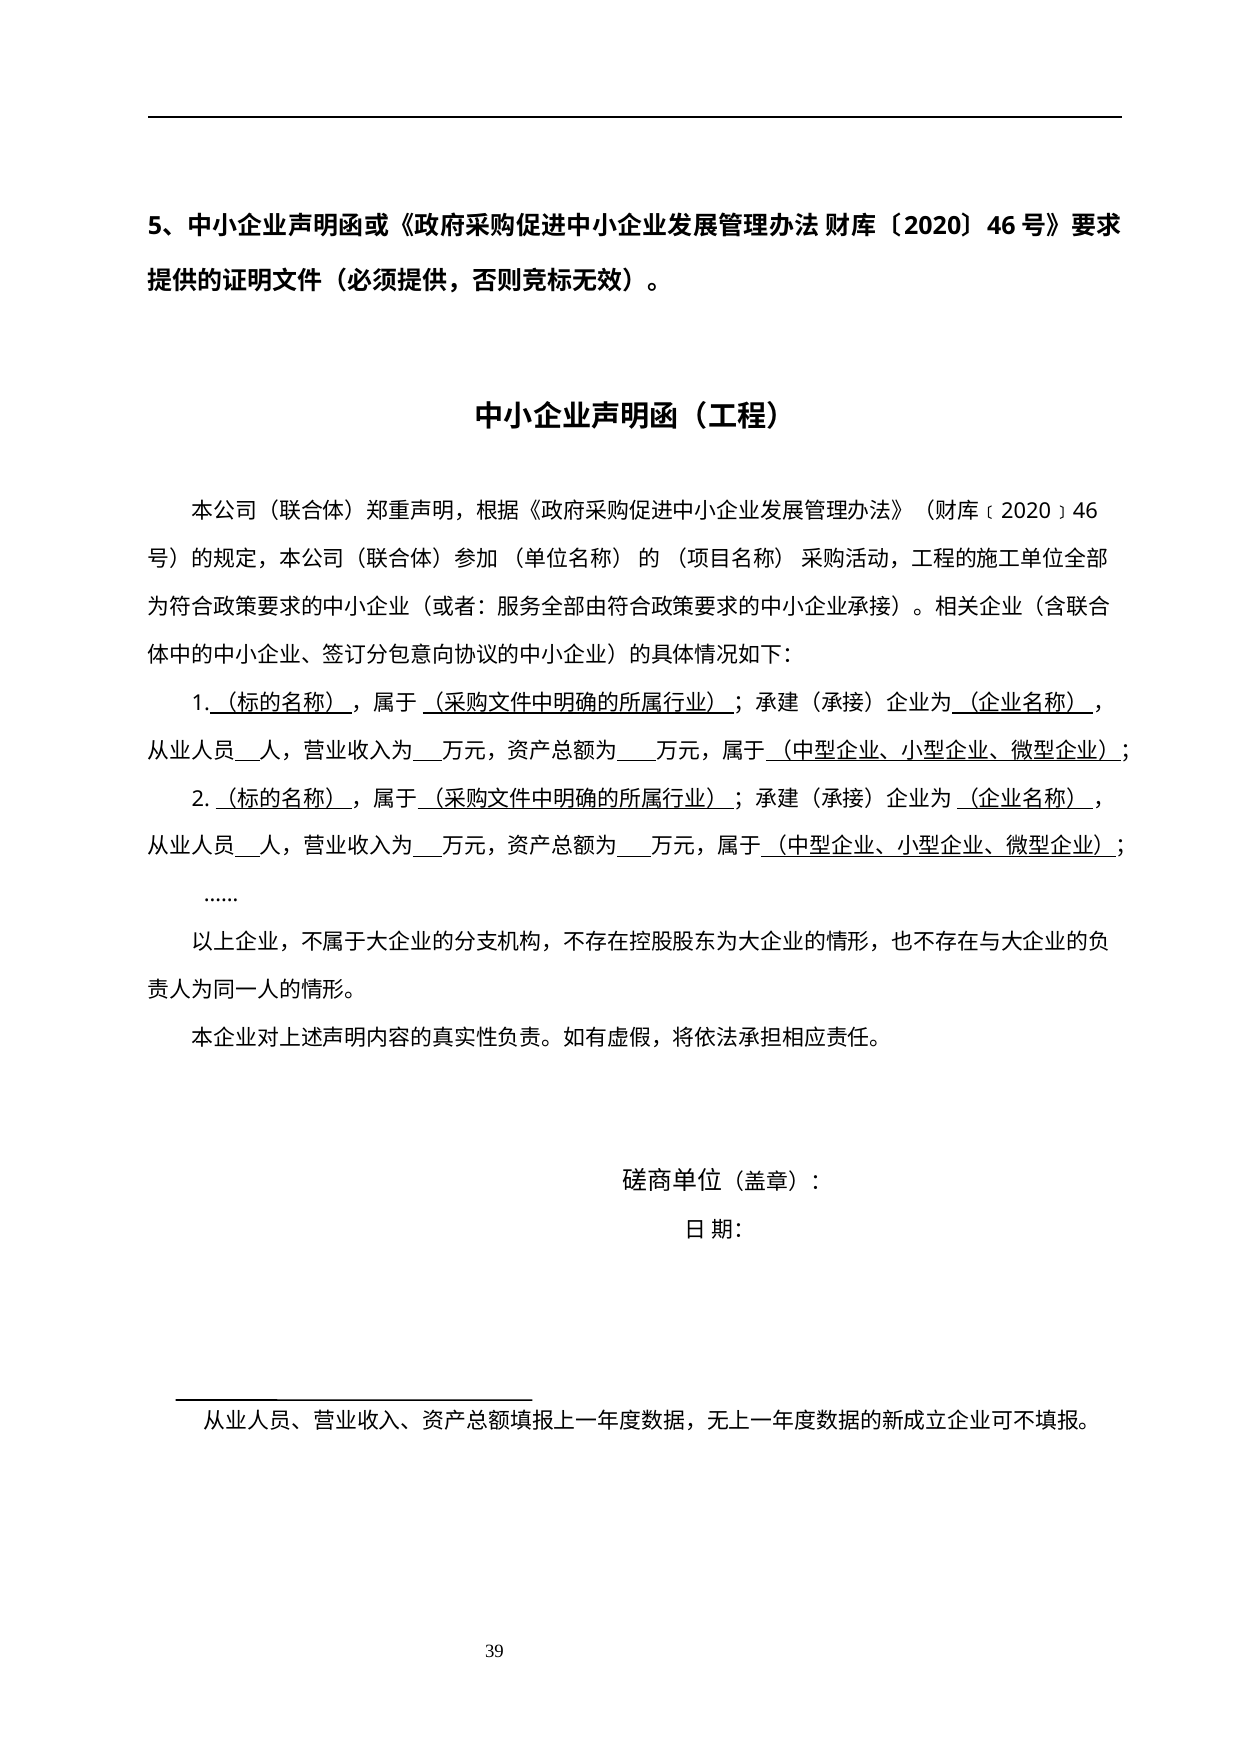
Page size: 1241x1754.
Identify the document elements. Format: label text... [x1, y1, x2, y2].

text 中小企业声明函（工程） [148, 401, 1122, 432]
list 中小企业声明函或《政府采购促进中小企业发展管理办法 财库〔2020〕46号》要求提供的证明文件（必须提供，否则竞标无效）。 [148, 206, 1122, 296]
text 从业人员、营业收入、资产总额填报上一年度数据，无上一年度数据的新成立企业可不填报。 [148, 1391, 1122, 1438]
text 以上企业，不属于大企业的分支机构，不存在控股股东为大企业的情形，也不存在与大企业的负责人为同一人的情形。 [148, 911, 1122, 1007]
text 日 期： [148, 1199, 1122, 1247]
text 磋商单位（盖章）： [148, 1151, 1122, 1199]
text 1. （标的名称） ，属于 （采购文件中明确的所属行业） ；承建（承接）企业为 （企业名称） ，从业人员 人，营业收入为 万元，资产总额为 万元，属于 （中型企业、小型企业、微型企业）； [148, 672, 1122, 768]
text 本企业对上述声明内容的真实性负责。如有虚假，将依法承担相应责任。 [148, 1007, 1122, 1055]
text 本公司（联合体）郑重声明，根据《政府采购促进中小企业发展管理办法》（财库﹝2020﹞46 号）的规定，本公司（联合体）参加 （单位名称） 的 （项目名称） 采购活动，工程的施工单位全部为符合政策要求的中小企业（或者：服务全部由符合政策要求的中小企业承接）。相关企业（含联合体中的中小企业、签订分包意向协议的中小企业）的具体情况如下： [148, 480, 1122, 672]
text …… [148, 863, 1122, 911]
text 2. （标的名称） ，属于 （采购文件中明确的所属行业） ；承建（承接）企业为 （企业名称） ，从业人员 人，营业收入为 万元，资产总额为 万元，属于 （中型企业、小型企业、微型企业）； [148, 768, 1122, 863]
